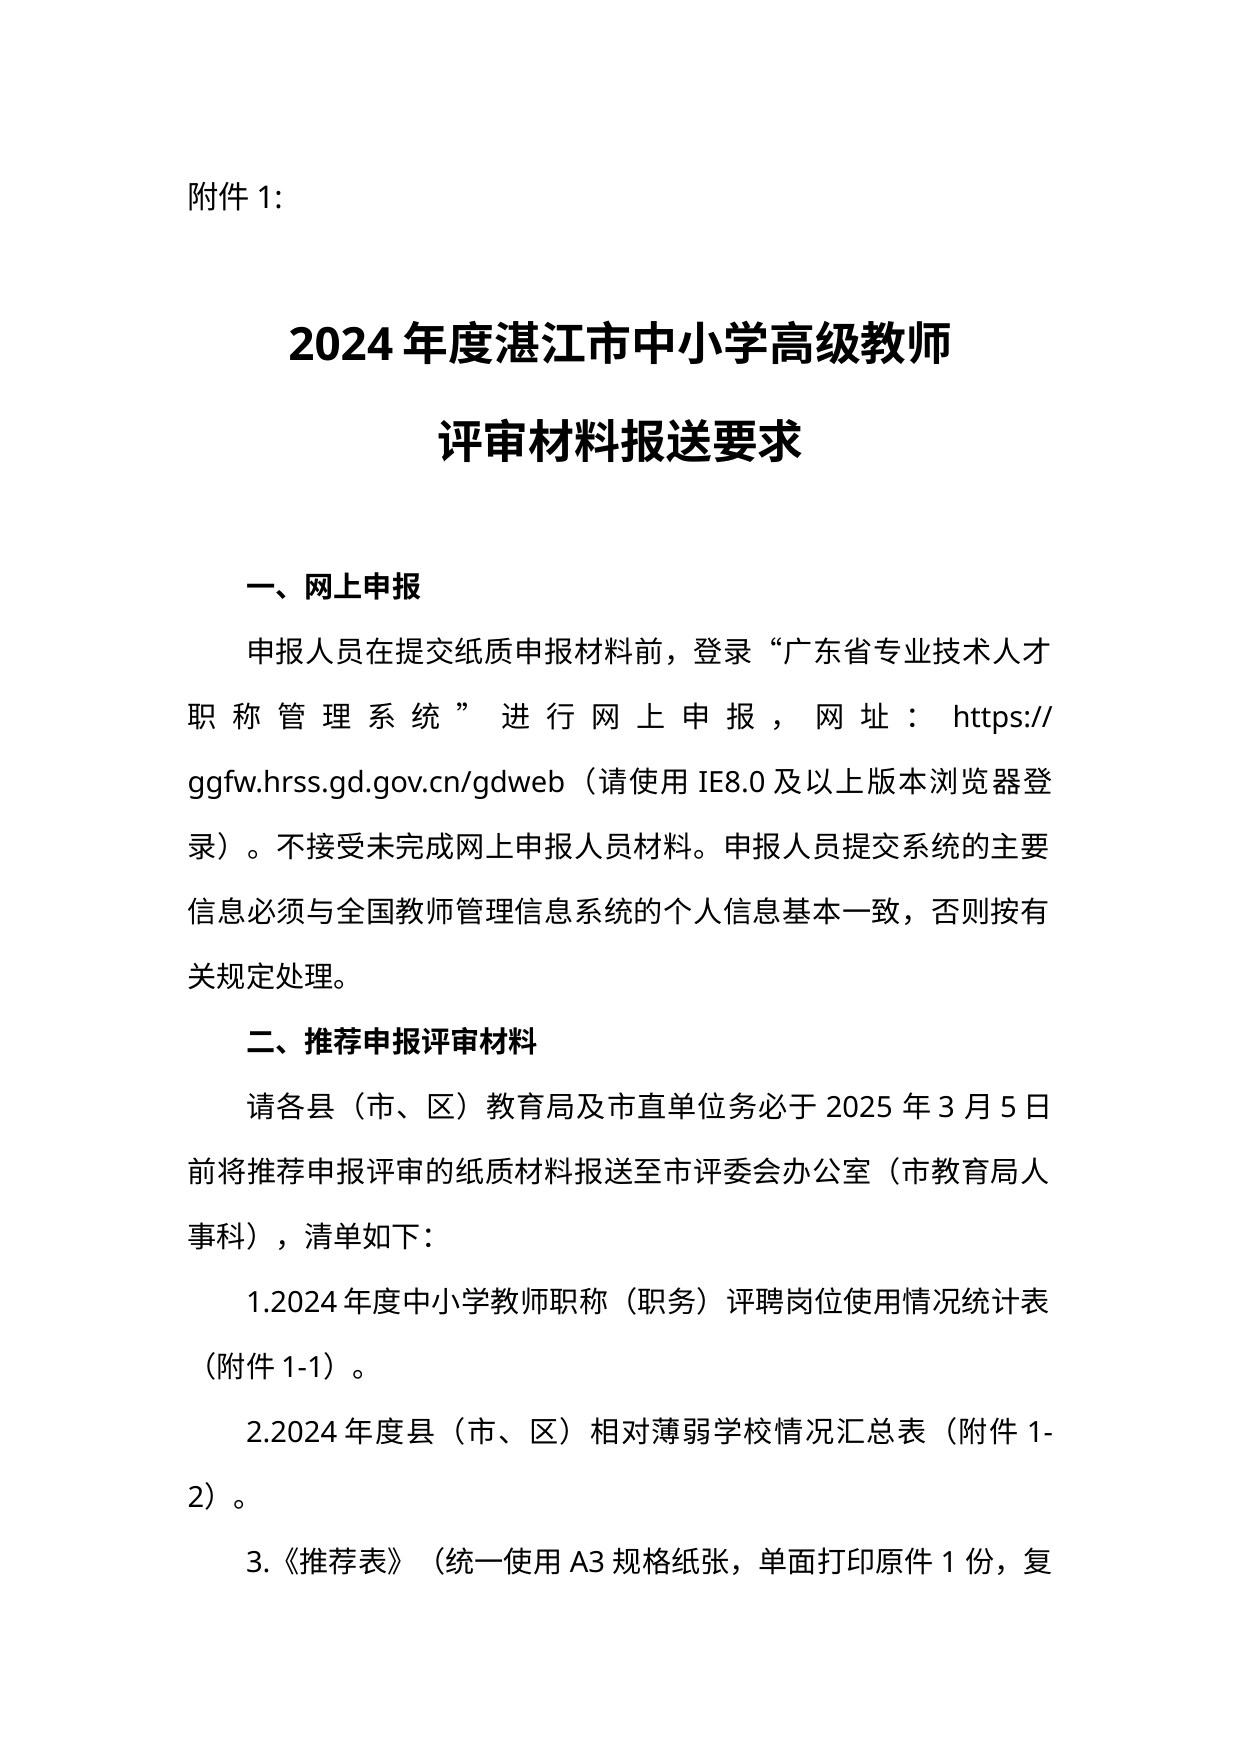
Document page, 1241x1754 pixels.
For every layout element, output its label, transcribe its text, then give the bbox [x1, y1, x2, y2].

text 二、推荐申报评审材料 [187, 1007, 1053, 1072]
text 2024年度湛江市中小学高级教师 [187, 292, 1053, 389]
text 1.2024年度中小学教师职称（职务）评聘岗位使用情况统计表（附件1-1）。 [187, 1267, 1053, 1397]
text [187, 1527, 1053, 1592]
text 申报人员在提交纸质申报材料前，登录“广东省专业技术人才职称管理系统”进行网上申报，网址：https://ggfw.hrss.gd.gov.cn/gdweb（请使用IE8.0及以上版本浏览器登录）。不接受未完成网上申报人员材料。申报人员提交系统的主要信息必须与全国教师管理信息系统的个人信息基本一致，否则按有关规定处理。 [187, 617, 1053, 1007]
text 一、网上申报 [187, 552, 1053, 617]
text 附件1: [187, 162, 1053, 227]
text 2.2024年度县（市、区）相对薄弱学校情况汇总表（附件1-2）。 [187, 1397, 1053, 1527]
text 请各县（市、区）教育局及市直单位务必于 2025 年3 月5日前将推荐申报评审的纸质材料报送至市评委会办公室（市教育局人事科），清单如下： [187, 1072, 1053, 1267]
text 评审材料报送要求 [187, 389, 1053, 487]
